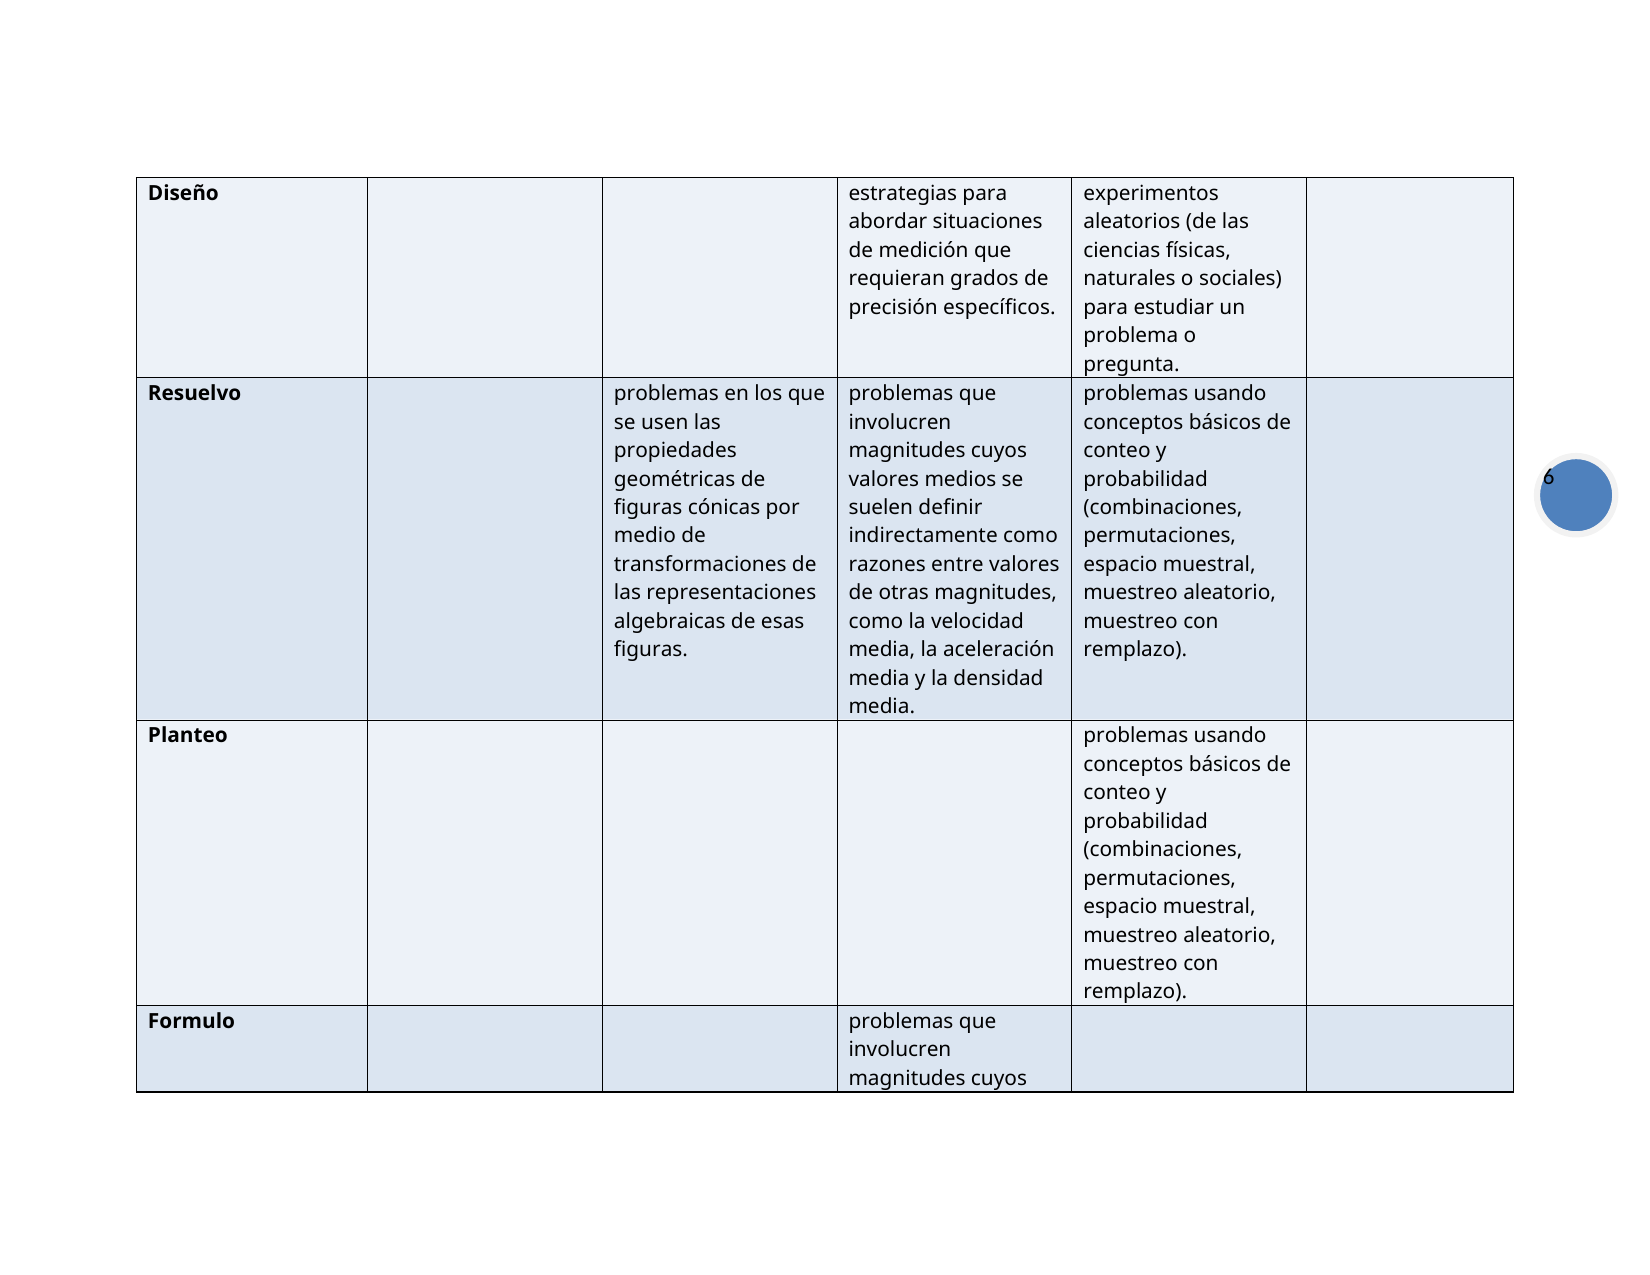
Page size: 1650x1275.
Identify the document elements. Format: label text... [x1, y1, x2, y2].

table_cell Diseño [137, 178, 367, 377]
table_cell [603, 1006, 837, 1091]
table_cell problemas usando conceptos básicos de conteo y probabilidad (combinaciones, permutaciones, espacio muestral, muestreo aleatorio, muestreo con remplazo). [1072, 721, 1306, 1005]
table_cell [1307, 178, 1513, 377]
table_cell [838, 1006, 1071, 1091]
table_cell experimentos aleatorios (de las ciencias físicas, naturales o sociales) para estudiar un problema o pregunta. [1072, 178, 1306, 377]
table_cell [838, 721, 1071, 1005]
table_cell [368, 378, 602, 719]
table_cell [1307, 1006, 1513, 1091]
table_cell [603, 178, 837, 377]
table_cell problemas en los que se usen las propiedades geométricas de figuras cónicas por medio de transformaciones de las representaciones algebraicas de esas figuras. [603, 378, 837, 719]
table_cell Formulo [137, 1006, 367, 1091]
table_cell Planteo [137, 721, 367, 1005]
table_cell [1307, 721, 1513, 1005]
table_cell [368, 178, 602, 377]
table_cell estrategias para abordar situaciones de medición que requieran grados de precisión específicos. [838, 178, 1071, 377]
table_cell problemas usando conceptos básicos de conteo y probabilidad (combinaciones, permutaciones, espacio muestral, muestreo aleatorio, muestreo con remplazo). [1072, 378, 1306, 719]
table_cell [368, 721, 602, 1005]
table_cell [368, 1006, 602, 1091]
table_cell [603, 721, 837, 1005]
table_cell Resuelvo [137, 378, 367, 719]
table_cell [1307, 378, 1513, 719]
table_cell [1072, 1006, 1306, 1091]
